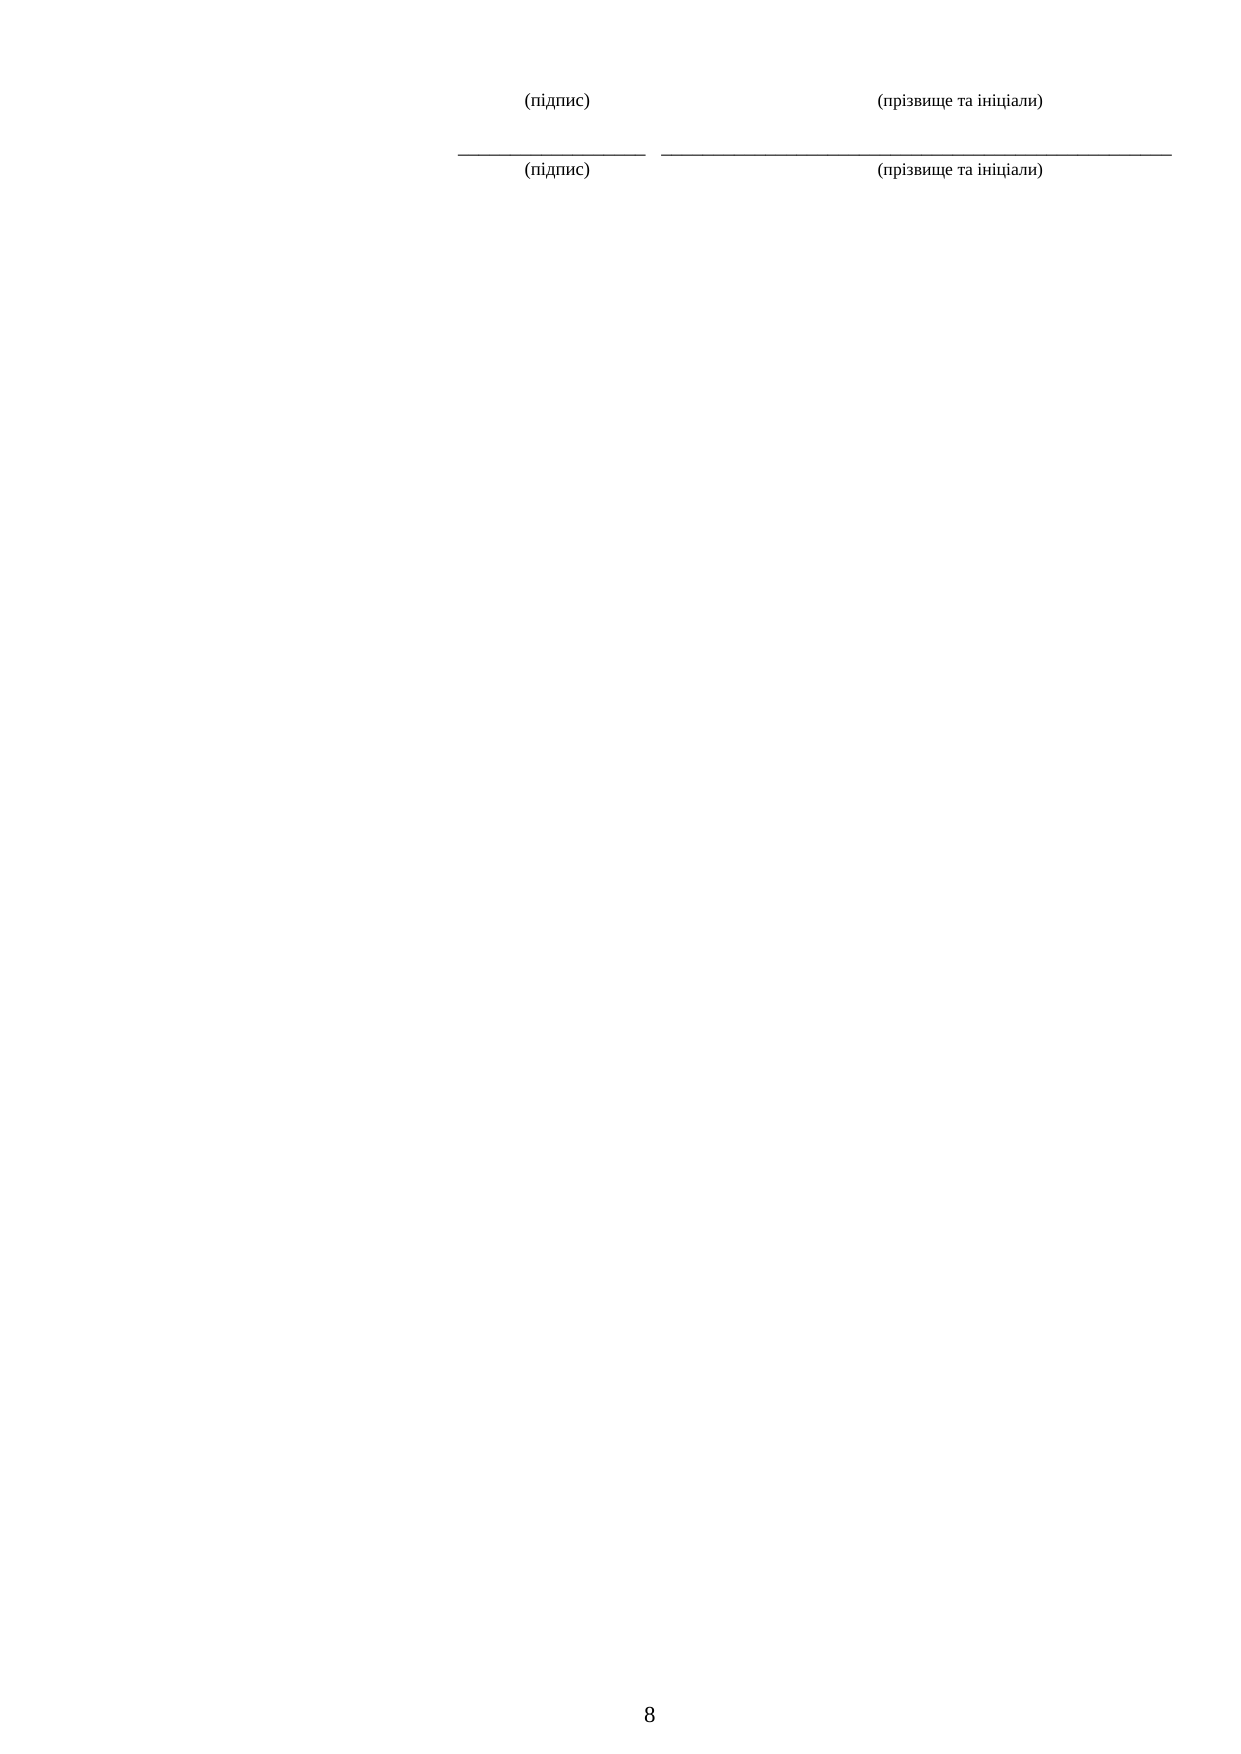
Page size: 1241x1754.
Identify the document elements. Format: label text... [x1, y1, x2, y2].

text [458, 89, 1181, 110]
text (підпис) (прізвище та ініціали) [458, 158, 1181, 180]
text __________________ _________________________________________________ [458, 134, 1181, 158]
